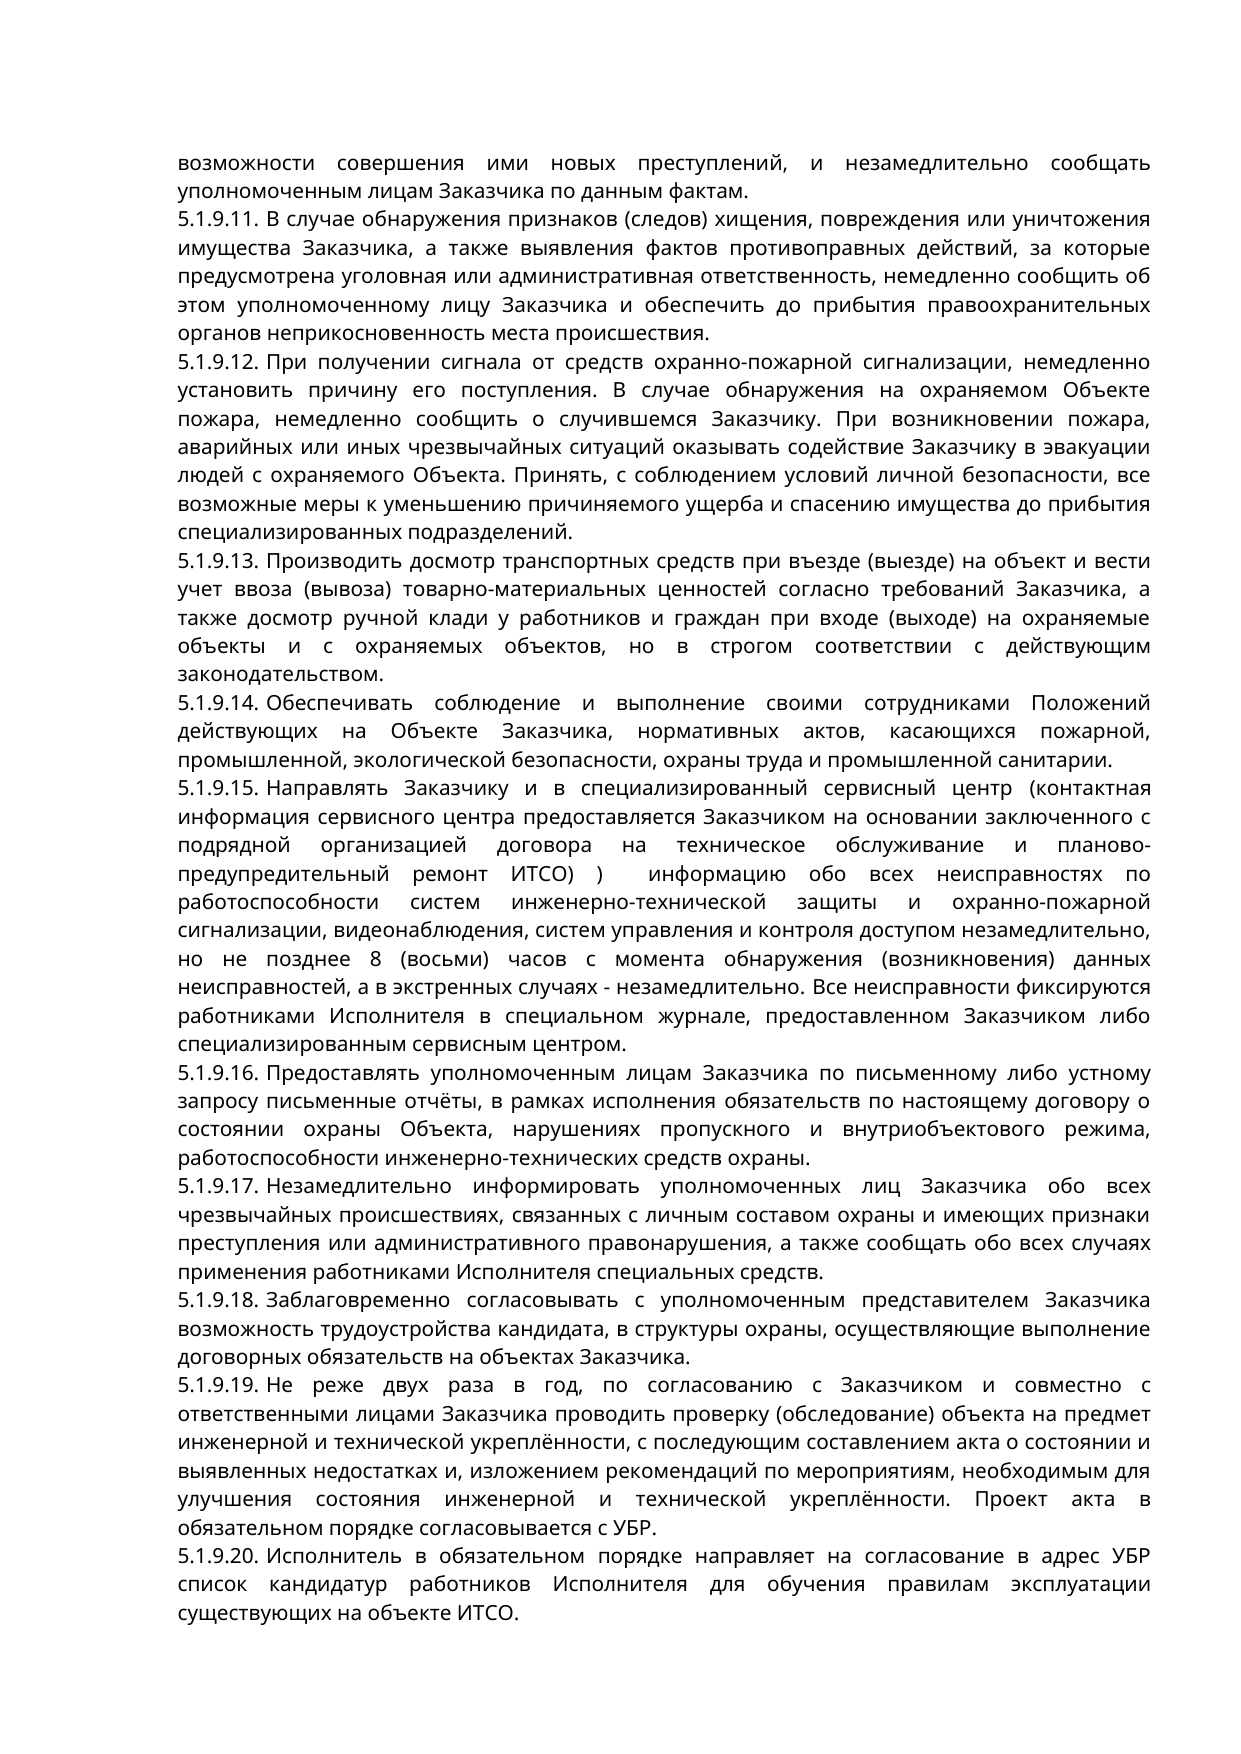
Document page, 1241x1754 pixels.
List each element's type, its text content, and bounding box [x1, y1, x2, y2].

list Не реже двух раза в год, по согласованию с Заказчиком и совместно с ответственными лицами Заказчика проводить проверку (обследование) объекта на предмет инженерной и технической укреплённости, с последующим составлением акта о состоянии и выявленных недостатках и, изложением рекомендаций по мероприятиям, необходимым для улучшения состояния инженерной и технической укреплённости. Проект акта в обязательном порядке согласовывается с УБР. [177, 1371, 1152, 1541]
list В случае обнаружения признаков (следов) хищения, повреждения или уничтожения имущества Заказчика, а также выявления фактов противоправных действий, за которые предусмотрена уголовная или административная ответственность, немедленно сообщить об этом уполномоченному лицу Заказчика и обеспечить до прибытия правоохранительных органов неприкосновенность места происшествия. [177, 204, 1152, 347]
list При получении сигнала от средств охранно-пожарной сигнализации, немедленно установить причину его поступления. В случае обнаружения на охраняемом Объекте пожара, немедленно сообщить о случившемся Заказчику. При возникновении пожара, аварийных или иных чрезвычайных ситуаций оказывать содействие Заказчику в эвакуации людей с охраняемого Объекта. Принять, с соблюдением условий личной безопасности, все возможные меры к уменьшению причиняемого ущерба и спасению имущества до прибытия специализированных подразделений. [177, 347, 1152, 546]
list Производить досмотр транспортных средств при въезде (выезде) на объект и вести учет ввоза (вывоза) товарно-материальных ценностей согласно требований Заказчика, а также досмотр ручной клади у работников и граждан при входе (выходе) на охраняемые объекты и с охраняемых объектов, но в строгом соответствии с действующим законодательством. [177, 546, 1152, 688]
list Заблаговременно согласовывать с уполномоченным представителем Заказчика возможность трудоустройства кандидата, в структуры охраны, осуществляющие выполнение договорных обязательств на объектах Заказчика. [177, 1285, 1152, 1371]
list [177, 148, 1152, 204]
list Исполнитель в обязательном порядке направляет на согласование в адрес УБР список кандидатур работников Исполнителя для обучения правилам эксплуатации существующих на объекте ИТСО. [177, 1541, 1152, 1626]
list Обеспечивать соблюдение и выполнение своими сотрудниками Положений действующих на Объекте Заказчика, нормативных актов, касающихся пожарной, промышленной, экологической безопасности, охраны труда и промышленной санитарии. [177, 688, 1152, 773]
list Незамедлительно информировать уполномоченных лиц Заказчика обо всех чрезвычайных происшествиях, связанных с личным составом охраны и имеющих признаки преступления или административного правонарушения, а также сообщать обо всех случаях применения работниками Исполнителя специальных средств. [177, 1171, 1152, 1285]
list Предоставлять уполномоченным лицам Заказчика по письменному либо устному запросу письменные отчёты, в рамках исполнения обязательств по настоящему договору о состоянии охраны Объекта, нарушениях пропускного и внутриобъектового режима, работоспособности инженерно-технических средств охраны. [177, 1058, 1152, 1171]
list Направлять Заказчику и в специализированный сервисный центр (контактная информация сервисного центра предоставляется Заказчиком на основании заключенного с подрядной организацией договора на техническое обслуживание и планово-предупредительный ремонт ИТСО) ) информацию обо всех неисправностях по работоспособности систем инженерно-технической защиты и охранно-пожарной сигнализации, видеонаблюдения, систем управления и контроля доступом незамедлительно, но не позднее 8 (восьми) часов с момента обнаружения (возникновения) данных неисправностей, а в экстренных случаях - незамедлительно. Все неисправности фиксируются работниками Исполнителя в специальном журнале, предоставленном Заказчиком либо специализированным сервисным центром. [177, 773, 1152, 1058]
